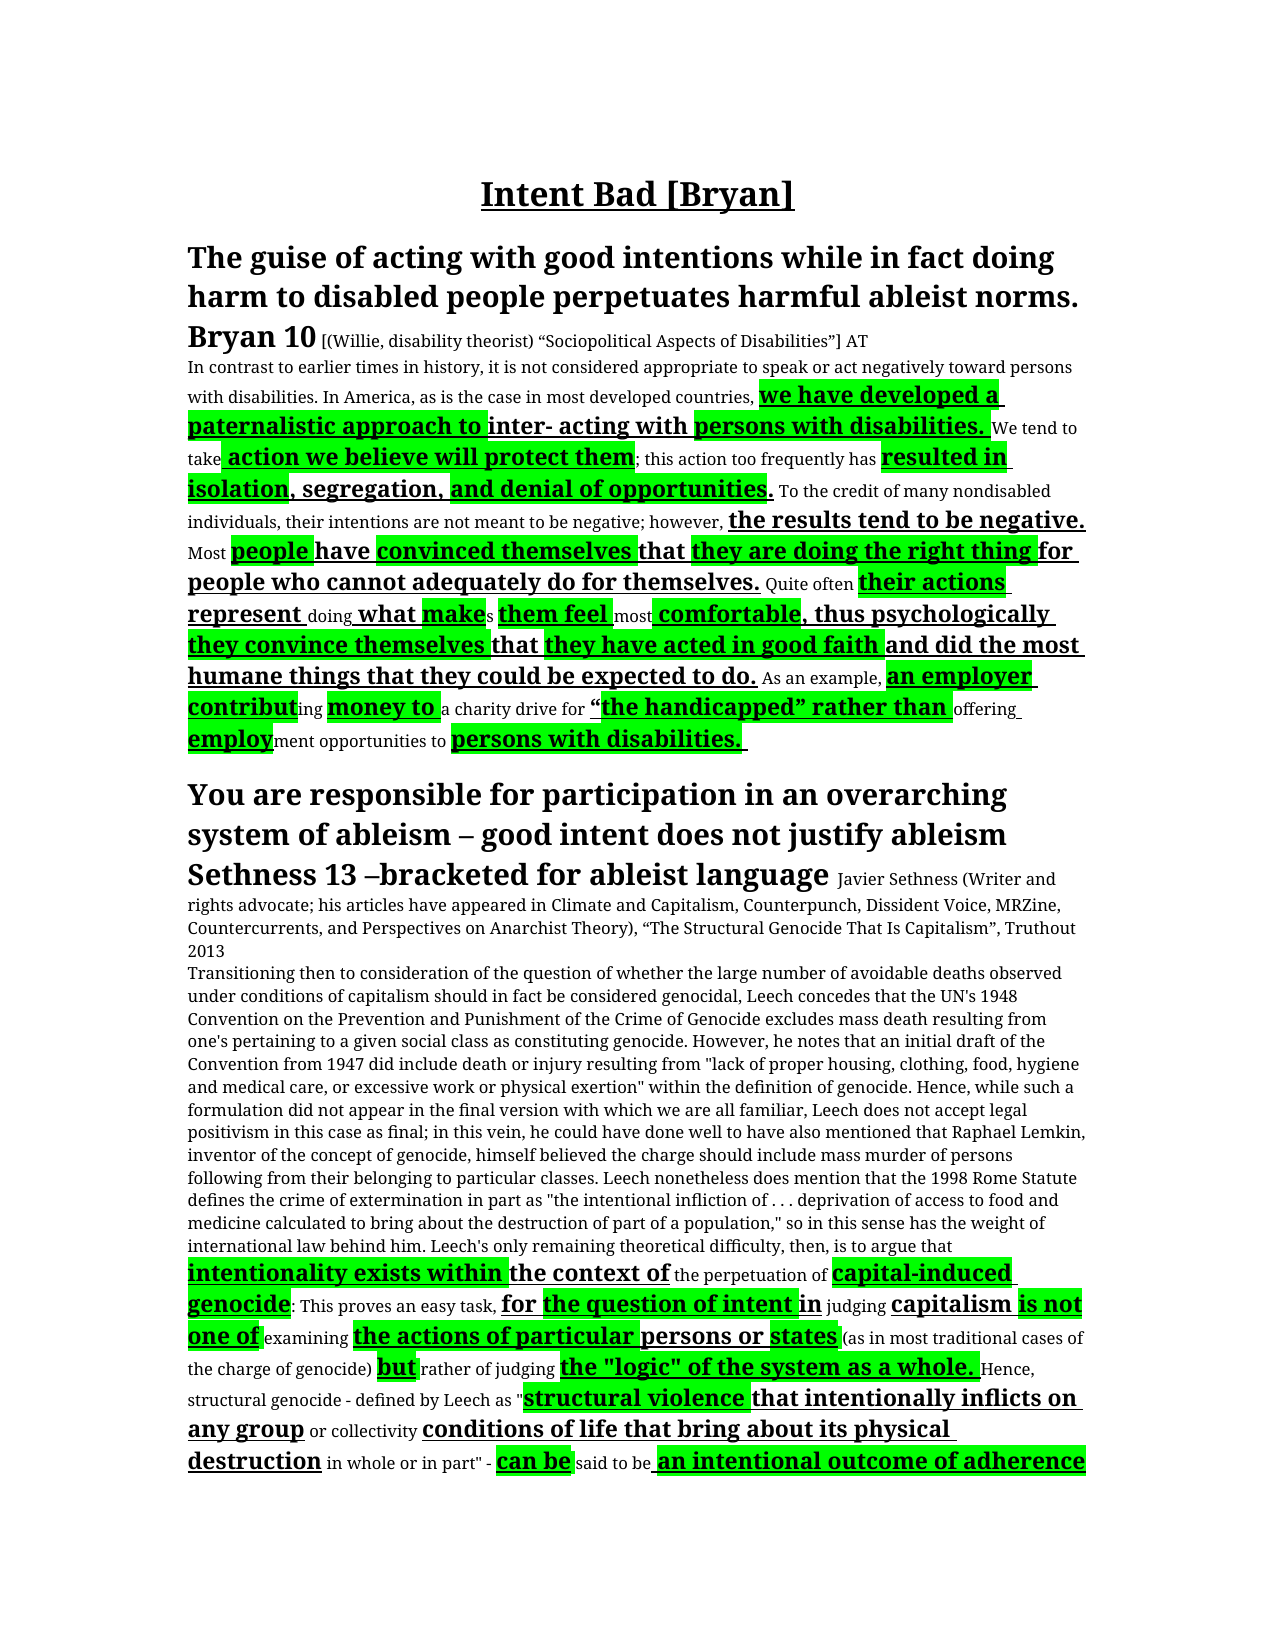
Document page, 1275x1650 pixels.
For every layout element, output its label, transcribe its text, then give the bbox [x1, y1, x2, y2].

text In contrast to earlier times in history, it is not considered appropriate to speak or act negatively toward persons with disabilities. In America, as is the case in most developed countries, we have developed a paternalistic approach to inter- acting with persons with disabilities. We tend to take action we believe will protect them; this action too frequently has resulted in isolation, segregation, and denial of opportunities. To the credit of many nondisabled individuals, their intentions are not meant to be negative; however, the results tend to be negative. Most people have convinced themselves that they are doing the right thing for people who cannot adequately do for themselves. Quite often their actions represent doing what makes them feel most comfortable, thus psychologically they convince themselves that they have acted in good faith and did the most humane things that they could be expected to do. As an example, an employer contributing money to a charity drive for “the handicapped” rather than offering employment opportunities to persons with disabilities. [187, 356, 1087, 754]
subtitle Intent Bad [Bryan] [187, 171, 1087, 216]
text Bryan 10 [(Willie, disability theorist) “Sociopolitical Aspects of Disabilities”] AT [187, 316, 1087, 356]
subtitle You are responsible for participation in an overarching system of ableism – good intent does not justify ableism [187, 775, 1087, 854]
subtitle The guise of acting with good intentions while in fact doing harm to disabled people perpetuates harmful ableist norms. [187, 237, 1087, 316]
text Sethness 13 –bracketed for ableist language Javier Sethness (Writer and rights advocate; his articles have appeared in Climate and Capitalism, Counterpunch, Dissident Voice, MRZine, Countercurrents, and Perspectives on Anarchist Theory), “The Structural Genocide That Is Capitalism”, Truthout 2013 [187, 854, 1087, 962]
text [187, 962, 1087, 1476]
